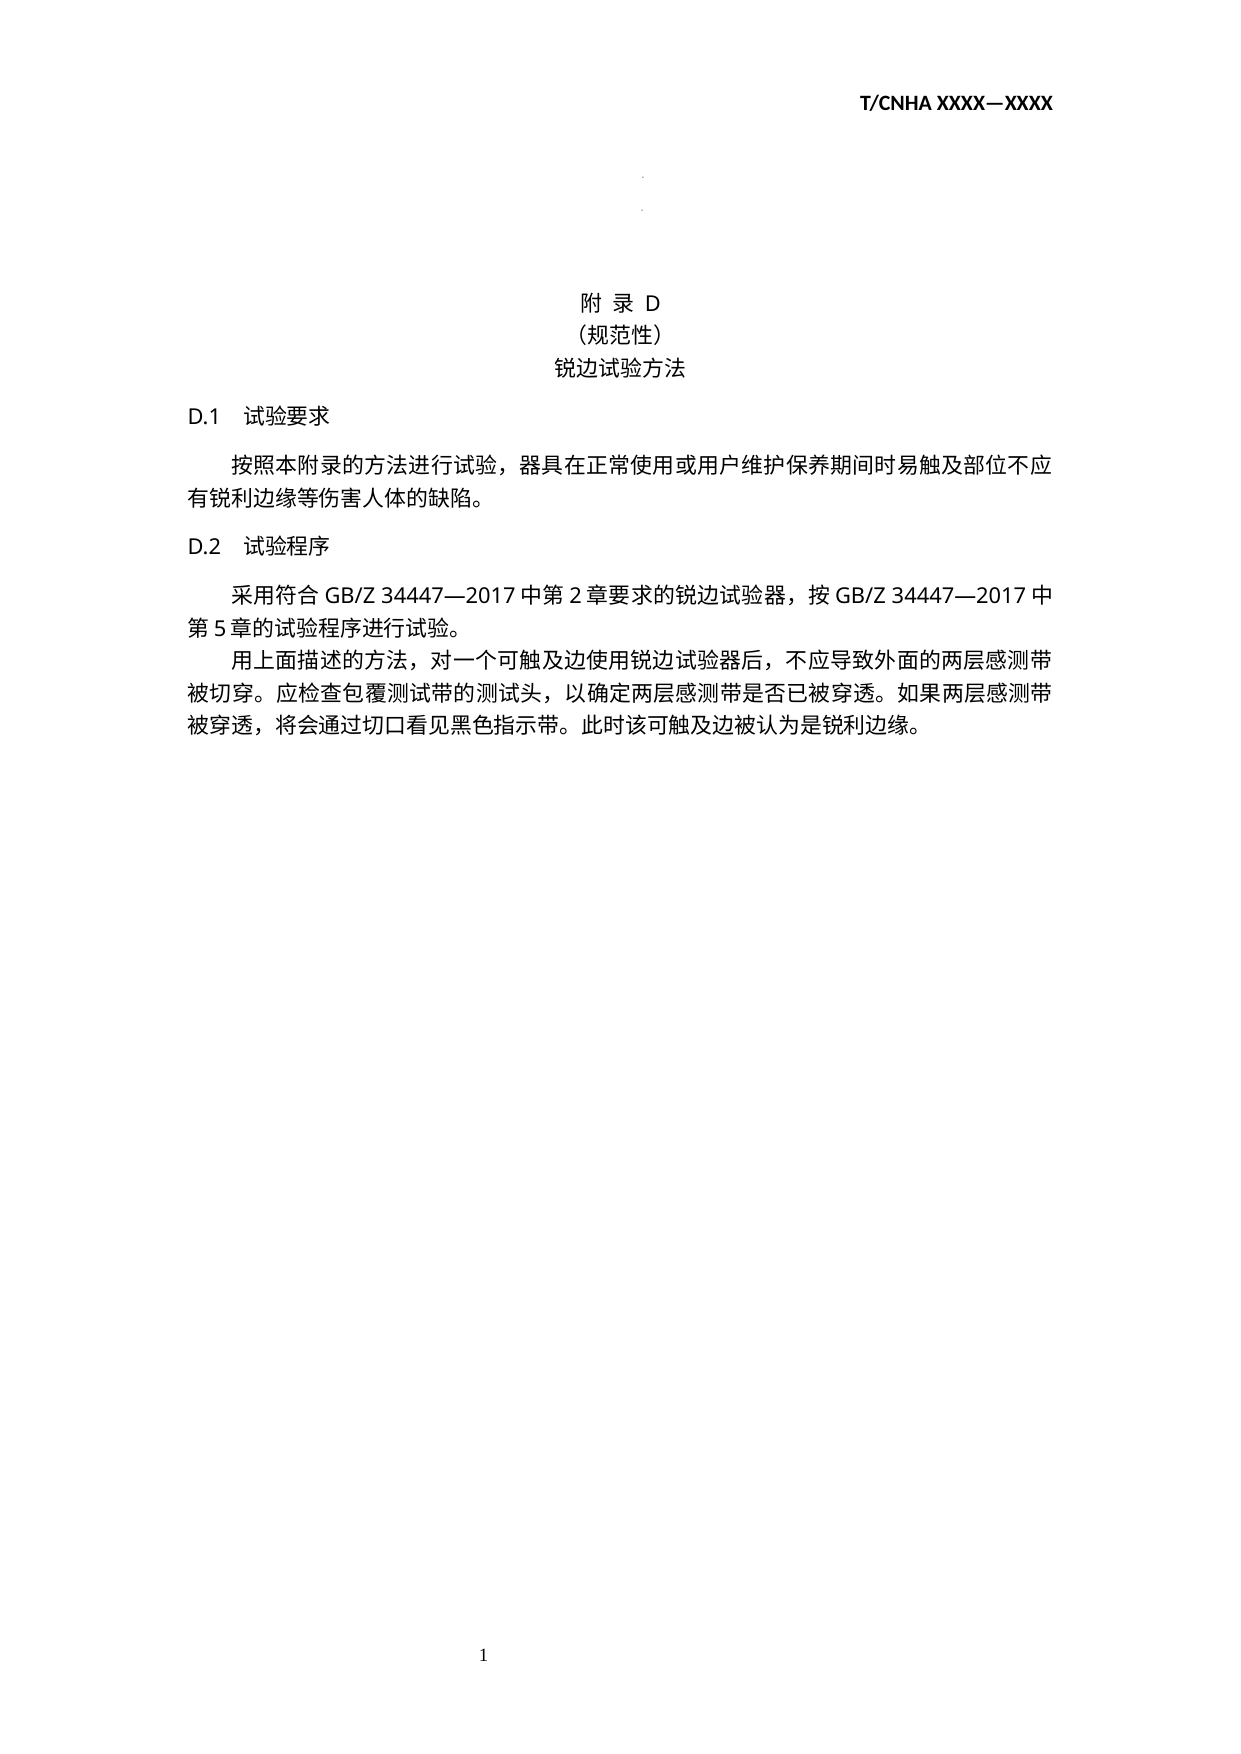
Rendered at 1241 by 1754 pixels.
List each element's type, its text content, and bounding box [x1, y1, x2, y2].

text 采用符合GB/Z 34447—2017中第2章要求的锐边试验器，按GB/Z 34447—2017中第5章的试验程序进行试验。 [187, 578, 1053, 643]
text 试验要求 [187, 399, 1053, 432]
text 按照本附录的方法进行试验，器具在正常使用或用户维护保养期间时易触及部位不应有锐利边缘等伤害人体的缺陷。 [187, 448, 1053, 513]
text 试验程序 [187, 529, 1053, 562]
text （规范性） 锐边试验方法 [187, 285, 1053, 383]
text 用上面描述的方法，对一个可触及边使用锐边试验器后，不应导致外面的两层感测带被切穿。应检查包覆测试带的测试头，以确定两层感测带是否已被穿透。如果两层感测带被穿透，将会通过切口看见黑色指示带。此时该可触及边被认为是锐利边缘。 [187, 643, 1053, 740]
